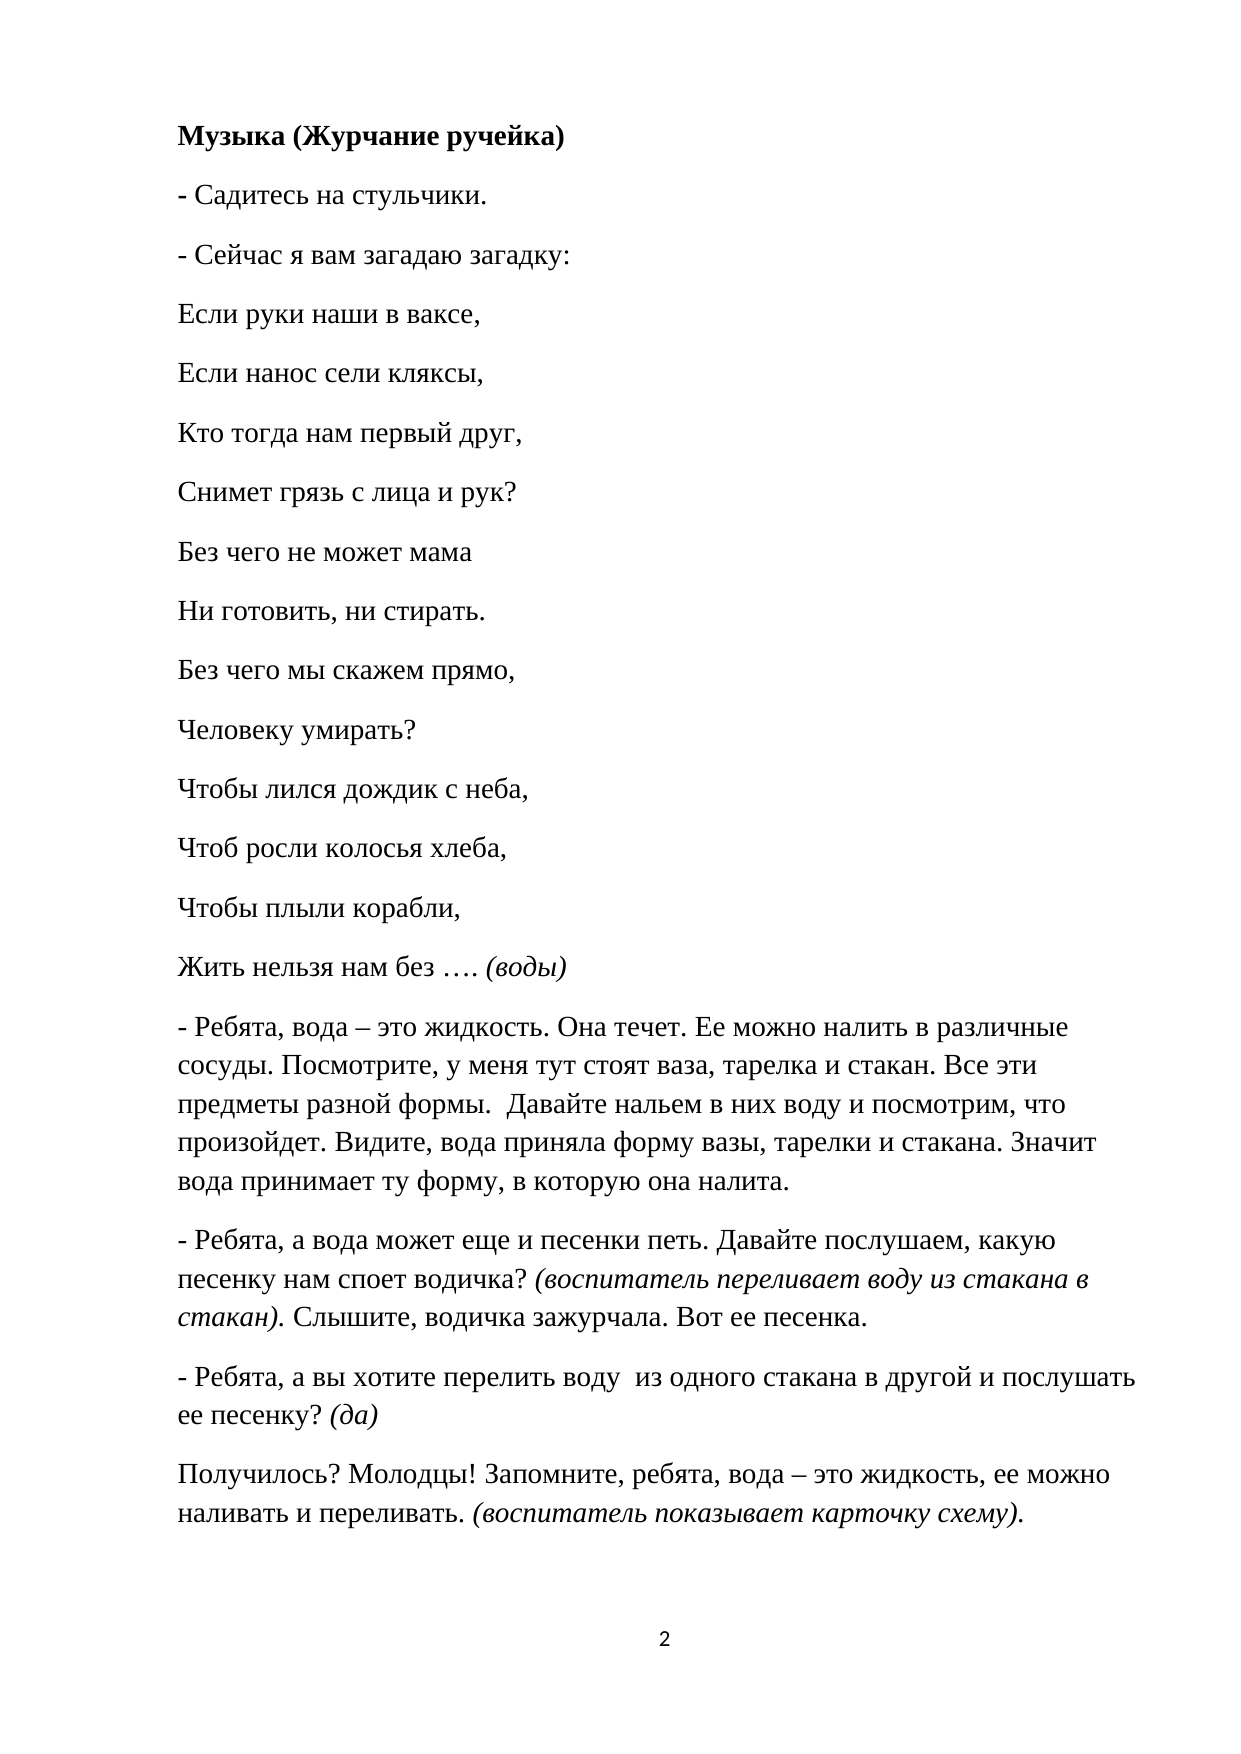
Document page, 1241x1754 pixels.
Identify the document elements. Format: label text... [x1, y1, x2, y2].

text Ни готовить, ни стирать. [177, 593, 1152, 627]
text Если нанос сели кляксы, [177, 356, 1152, 389]
text Человеку умирать? [177, 712, 1152, 745]
text Получилось? Молодцы! Запомните, ребята, вода – это жидкость, ее можно наливать и переливать. (воспитатель показывает карточку схему). [177, 1457, 1152, 1529]
text Кто тогда нам первый друг, [177, 415, 1152, 448]
text - Ребята, а вода может еще и песенки петь. Давайте послушаем, какую песенку нам споет водичка? (воспитатель переливает воду из стакана в стакан). Слышите, водичка зажурчала. Вот ее песенка. [177, 1222, 1152, 1333]
text Чтоб росли колосья хлеба, [177, 831, 1152, 864]
text Музыка (Журчание ручейка) [177, 118, 1152, 152]
text - Сейчас я вам загадаю загадку: [177, 237, 1152, 270]
text - Ребята, а вы хотите перелить воду из одного стакана в другой и послушать ее песенку? (да) [177, 1359, 1152, 1431]
text Без чего не может мама [177, 534, 1152, 567]
text - Садитесь на стульчики. [177, 177, 1152, 211]
text Жить нельзя нам без …. (воды) [177, 949, 1152, 983]
text Чтобы плыли корабли, [177, 890, 1152, 923]
text - Ребята, вода – это жидкость. Она течет. Ее можно налить в различные сосуды. Посмотрите, у меня тут стоят ваза, тарелка и стакан. Все эти предметы разной формы. Давайте нальем в них воду и посмотрим, что произойдет. Видите, вода приняла форму вазы, тарелки и стакана. Значит вода принимает ту форму, в которую она налита. [177, 1009, 1152, 1196]
text Чтобы лился дождик с неба, [177, 771, 1152, 805]
text Снимет грязь с лица и рук? [177, 474, 1152, 508]
text Если руки наши в ваксе, [177, 296, 1152, 330]
text Без чего мы скажем прямо, [177, 652, 1152, 686]
